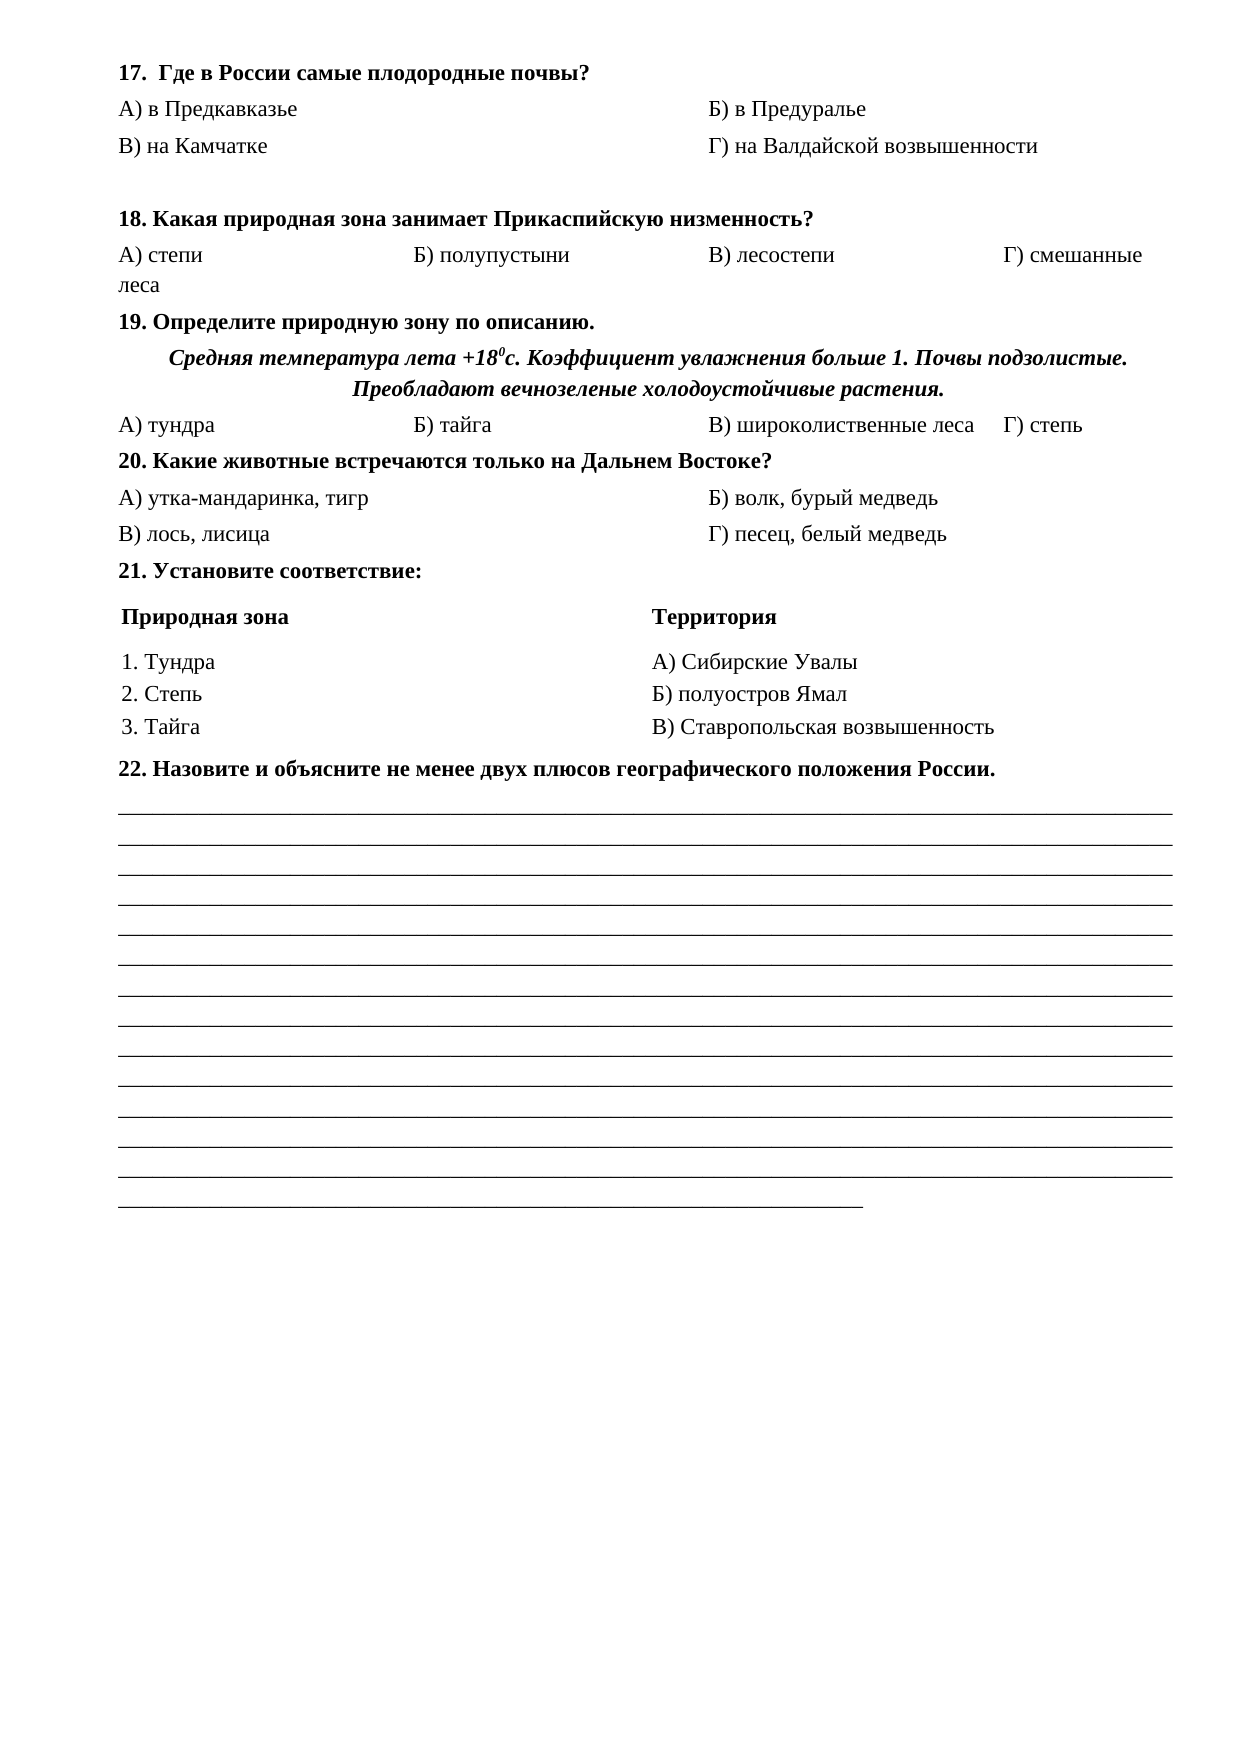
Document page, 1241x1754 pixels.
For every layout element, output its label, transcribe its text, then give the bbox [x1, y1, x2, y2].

table_cell 1. Тундра 2. Степь 3. Тайга [118, 639, 648, 749]
text В) лось, лисица Г) песец, белый медведь [118, 521, 1181, 547]
text 21. Установите соответствие: [118, 557, 1181, 583]
text А) степи Б) полупустыни В) лесостепи Г) смешанные леса [118, 241, 1181, 298]
text 19. Определите природную зону по описанию. [118, 308, 1181, 334]
text А) тундра Б) тайга В) широколиственные леса Г) степь [118, 411, 1181, 437]
text 20. Какие животные встречаются только на Дальнем Востоке? [118, 448, 1181, 474]
table_header Природная зона [118, 594, 648, 638]
text 17. Где в России самые плодородные почвы? [118, 59, 1181, 85]
table_header Территория [649, 594, 1181, 638]
text А) утка-мандаринка, тигр Б) волк, бурый медведь [118, 484, 1181, 510]
table_cell А) Сибирские Увалы Б) полуостров Ямал В) Ставропольская возвышенность [649, 639, 1181, 749]
text 18. Какая природная зона занимает Прикаспийскую низменность? [118, 205, 1181, 231]
text А) в Предкавказье Б) в Предуралье [118, 96, 1181, 122]
text В) на Камчатке Г) на Валдайской возвышенности [118, 132, 1181, 158]
text 22. Назовите и объясните не менее двух плюсов географического положения России. [118, 755, 1181, 781]
text Средняя температура лета +180с. Коэффициент увлажнения больше 1. Почвы подзолистые. Преобладают вечнозеленые холодоустойчивые растения. [118, 344, 1181, 401]
text _____________________________________________________________________________________________________________________________________________________________________________________________________________________________________________________________________________________________________________________________________________________________________________________________________________________________________________________________________________________________________________________________________________________________________________________________________________________________________________________________________________________________________________________________________________________________________________________________________________________________________________________________________________________________________________________________________________________________________________________________________________________________________________________________________________________________________________________________________________________________________________________________________________________________________________________________________________________________________________ [118, 792, 1181, 1211]
